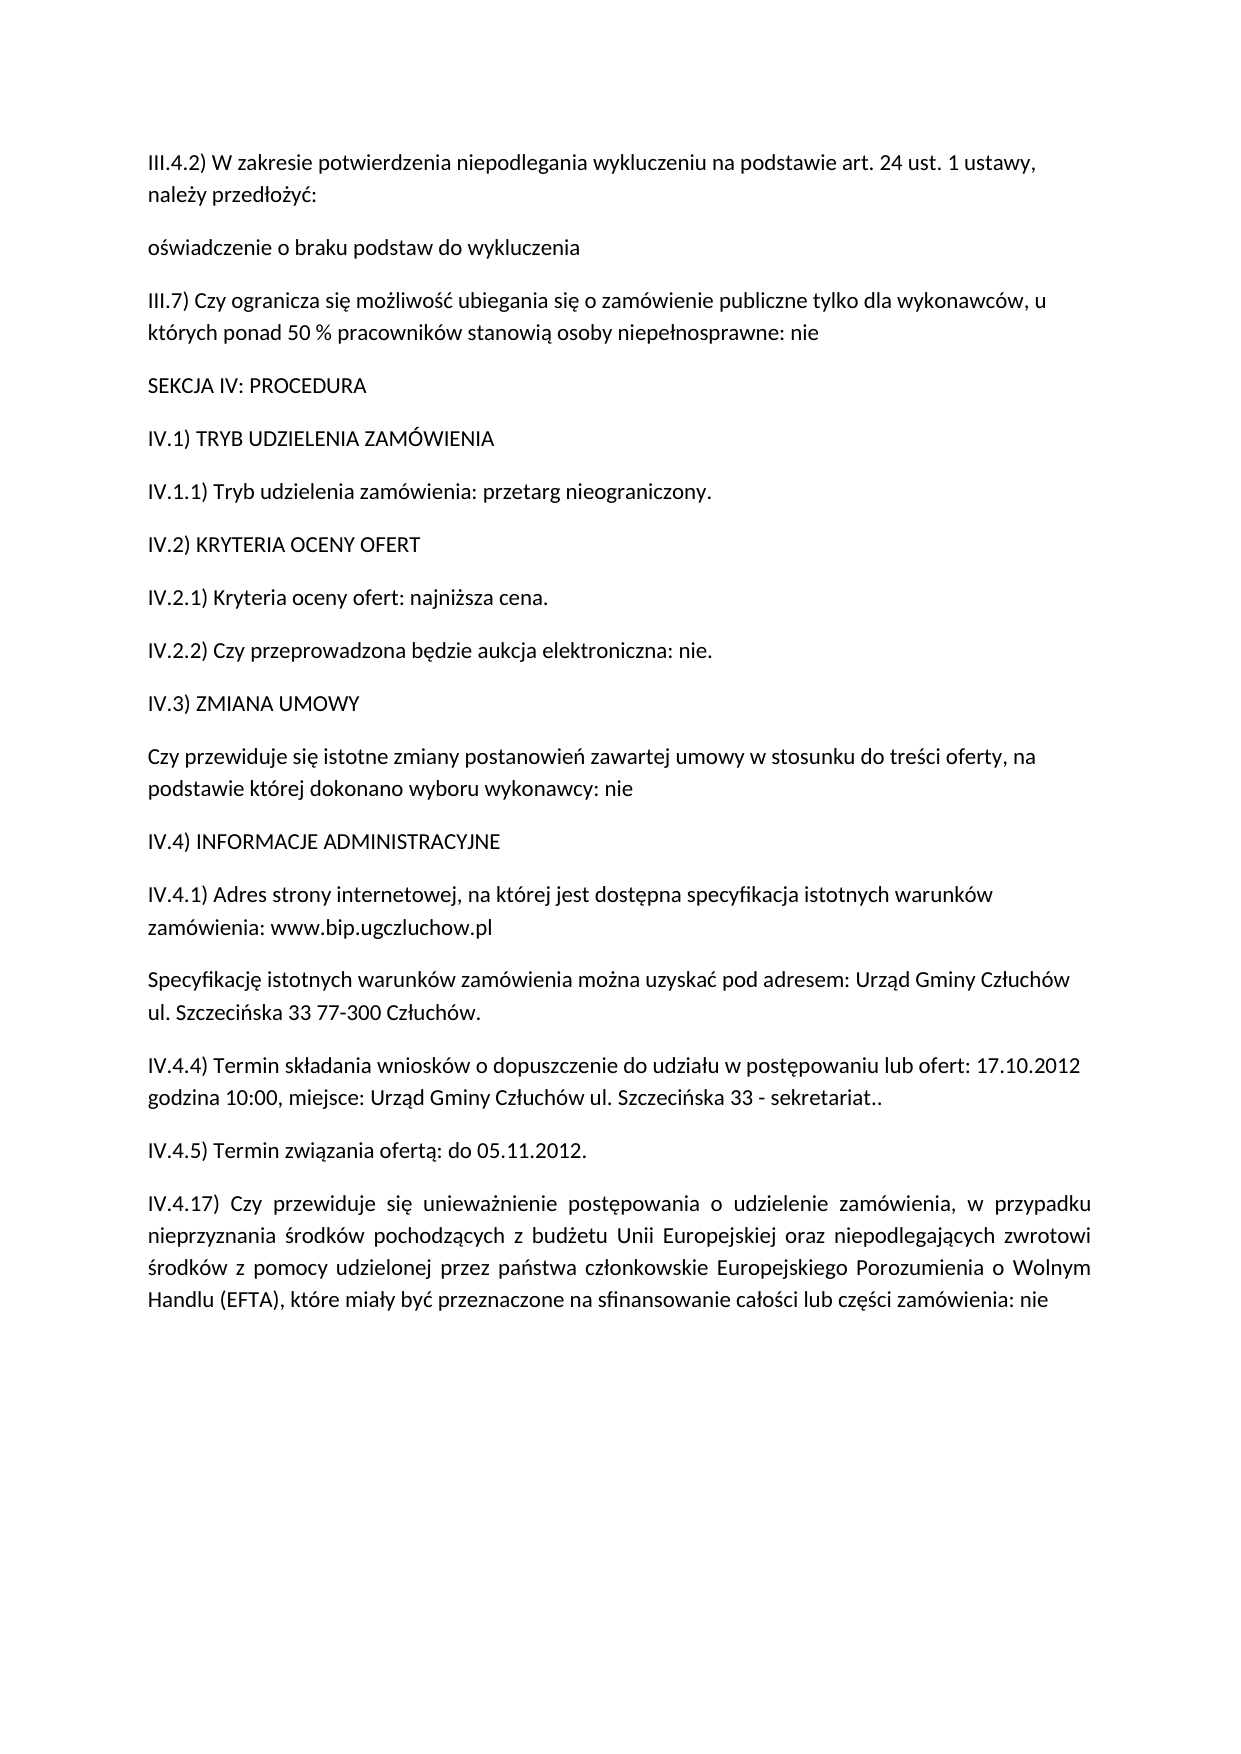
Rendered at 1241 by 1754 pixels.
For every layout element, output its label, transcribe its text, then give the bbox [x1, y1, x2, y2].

text IV.2) KRYTERIA OCENY OFERT [148, 530, 1093, 558]
text Specyfikację istotnych warunków zamówienia można uzyskać pod adresem: Urząd Gminy Człuchów ul. Szczecińska 33 77-300 Człuchów. [148, 966, 1093, 1026]
text oświadczenie o braku podstaw do wykluczenia [148, 233, 1093, 261]
text IV.2.2) Czy przeprowadzona będzie aukcja elektroniczna: nie. [148, 636, 1093, 664]
text III.4.2) W zakresie potwierdzenia niepodlegania wykluczeniu na podstawie art. 24 ust. 1 ustawy, należy przedłożyć: [148, 148, 1093, 208]
text III.7) Czy ogranicza się możliwość ubiegania się o zamówienie publiczne tylko dla wykonawców, u których ponad 50 % pracowników stanowią osoby niepełnosprawne: nie [148, 286, 1093, 346]
text IV.2.1) Kryteria oceny ofert: najniższa cena. [148, 583, 1093, 611]
text IV.4) INFORMACJE ADMINISTRACYJNE [148, 827, 1093, 855]
text IV.1.1) Tryb udzielenia zamówienia: przetarg nieograniczony. [148, 477, 1093, 505]
text IV.4.17) Czy przewiduje się unieważnienie postępowania o udzielenie zamówienia, w przypadku nieprzyznania środków pochodzących z budżetu Unii Europejskiej oraz niepodlegających zwrotowi środków z pomocy udzielonej przez państwa członkowskie Europejskiego Porozumienia o Wolnym Handlu (EFTA), które miały być przeznaczone na sfinansowanie całości lub części zamówienia: nie [148, 1189, 1093, 1314]
text IV.4.4) Termin składania wniosków o dopuszczenie do udziału w postępowaniu lub ofert: 17.10.2012 godzina 10:00, miejsce: Urząd Gminy Człuchów ul. Szczecińska 33 - sekretariat.. [148, 1051, 1093, 1111]
text IV.1) TRYB UDZIELENIA ZAMÓWIENIA [148, 424, 1093, 452]
text IV.4.1) Adres strony internetowej, na której jest dostępna specyfikacja istotnych warunków zamówienia: www.bip.ugczluchow.pl [148, 880, 1093, 941]
text SEKCJA IV: PROCEDURA [148, 371, 1093, 399]
text Czy przewiduje się istotne zmiany postanowień zawartej umowy w stosunku do treści oferty, na podstawie której dokonano wyboru wykonawcy: nie [148, 742, 1093, 802]
text IV.3) ZMIANA UMOWY [148, 689, 1093, 717]
text IV.4.5) Termin związania ofertą: do 05.11.2012. [148, 1136, 1093, 1164]
